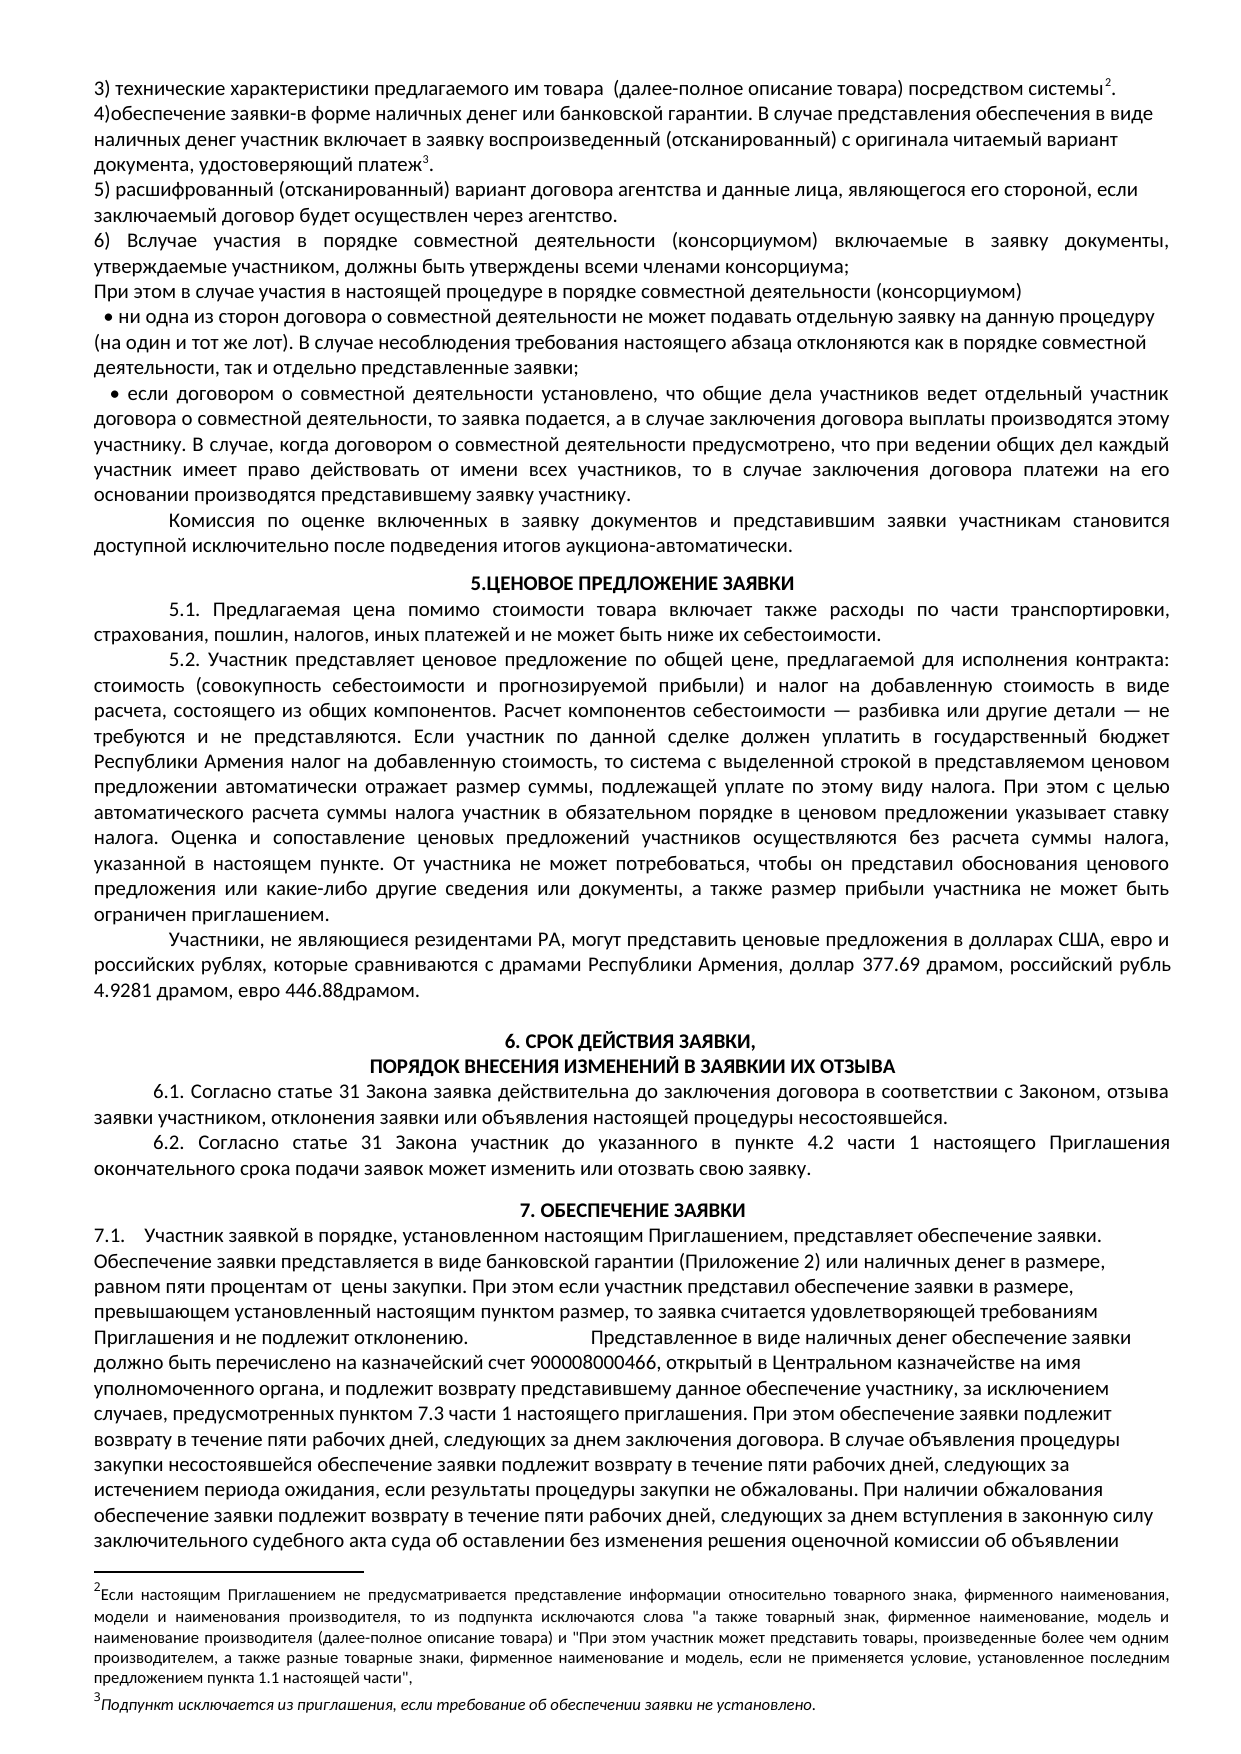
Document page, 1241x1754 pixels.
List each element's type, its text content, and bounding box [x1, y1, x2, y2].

text 6) Вслучае участия в порядке совместной деятельности (консорциумом) включаемые в заявку документы, утверждаемые участником, должны быть утверждены всеми членами консорциума; [94, 227, 1171, 278]
text 5.ЦЕНОВОЕ ПРЕДЛОЖЕНИЕ ЗАЯВКИ [94, 570, 1171, 596]
text 5.2. Участник представляет ценовое предложение по общей цене, предлагаемой для исполнения контракта: стоимость (совокупность себестоимости и прогнозируемой прибыли) и налог на добавленную стоимость в виде расчета, состоящего из общих компонентов. Расчет компонентов себестоимости — разбивка или другие детали — не требуются и не представляются. Если участник по данной сделке должен уплатить в государственный бюджет Республики Армения налог на добавленную стоимость, то система с выделенной строкой в представляемом ценовом предложении автоматически отражает размер суммы, подлежащей уплате по этому виду налога. При этом с целью автоматического расчета суммы налога участник в обязательном порядке в ценовом предложении указывает ставку налога. Оценка и сопоставление ценовых предложений участников осуществляются без расчета суммы налога, указанной в настоящем пункте. От участника не может потребоваться, чтобы он представил обоснования ценового предложения или какие-либо другие сведения или документы, а также размер прибыли участника не может быть ограничен приглашением. [94, 647, 1171, 926]
text 6.1. Согласно статье 31 Закона заявка действительна до заключения договора в соответствии с Законом, отзыва заявки участником, отклонения заявки или объявления настоящей процедуры несостоявшейся. [94, 1079, 1171, 1129]
text 6. СРОК ДЕЙСТВИЯ ЗАЯВКИ, ПОРЯДОК ВНЕСЕНИЯ ИЗМЕНЕНИЙ В ЗАЯВКИИ ИХ ОТЗЫВА [153, 1028, 1112, 1079]
text 5.1. Предлагаемая цена помимо стоимости товара включает также расходы по части транспортировки, страхования, пошлин, налогов, иных платежей и не может быть ниже их себестоимости. [94, 596, 1171, 647]
text • если договором о совместной деятельности установлено, что общие дела участников ведет отдельный участник договора о совместной деятельности, то заявка подается, а в случае заключения договора выплаты производятся этому участнику. В случае, когда договором о совместной деятельности предусмотрено, что при ведении общих дел каждый участник имеет право действовать от имени всех участников, то в случае заключения договора платежи на его основании производятся представившему заявку участнику. [94, 380, 1171, 507]
text Комиссия по оценке включенных в заявку документов и представившим заявки участникам становится доступной исключительно после подведения итогов аукциона-автоматически. [94, 507, 1171, 558]
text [94, 1222, 1171, 1553]
text 7. ОБЕСПЕЧЕНИЕ ЗАЯВКИ [94, 1197, 1171, 1222]
text 3) технические характеристики предлагаемого им товара (далее-полное описание товара) посредством системы. [94, 75, 1171, 100]
text Участники, не являющиеся резидентами РА, могут представить ценовые предложения в долларах США, евро и российских рублях, которые сравниваются с драмами Республики Армения, доллар 377.69 драмом, российский рубль 4.9281 драмом, евро 446.88драмом. [94, 926, 1171, 1002]
text 5) расшифрованный (отсканированный) вариант договора агентства и данные лица, являющегося его стороной, если заключаемый договор будет осуществлен через агентство. [94, 177, 1171, 227]
text 4)обеспечение заявки-в форме наличных денег или банковской гарантии. В случае представления обеспечения в виде наличных денег участник включает в заявку воспроизведенный (отсканированный) с оригинала читаемый вариант документa, удостоверяющий платеж. [94, 100, 1171, 177]
text 6.2. Согласно статье 31 Закона участник до указанного в пункте 4.2 части 1 настоящего Приглашения окончательного срока подачи заявок может изменить или отозвать свою заявку. [94, 1129, 1171, 1180]
text • ни одна из сторон договора о совместной деятельности не может подавать отдельную заявку на данную процедуру (на один и тот же лот). В случае несоблюдения требования настоящего абзаца отклоняются как в порядке совместной деятельности, так и отдельно представленные заявки; [94, 304, 1171, 380]
text При этом в случае участия в настоящей процедуре в порядке совместной деятельности (консорциумом) [94, 278, 1171, 304]
